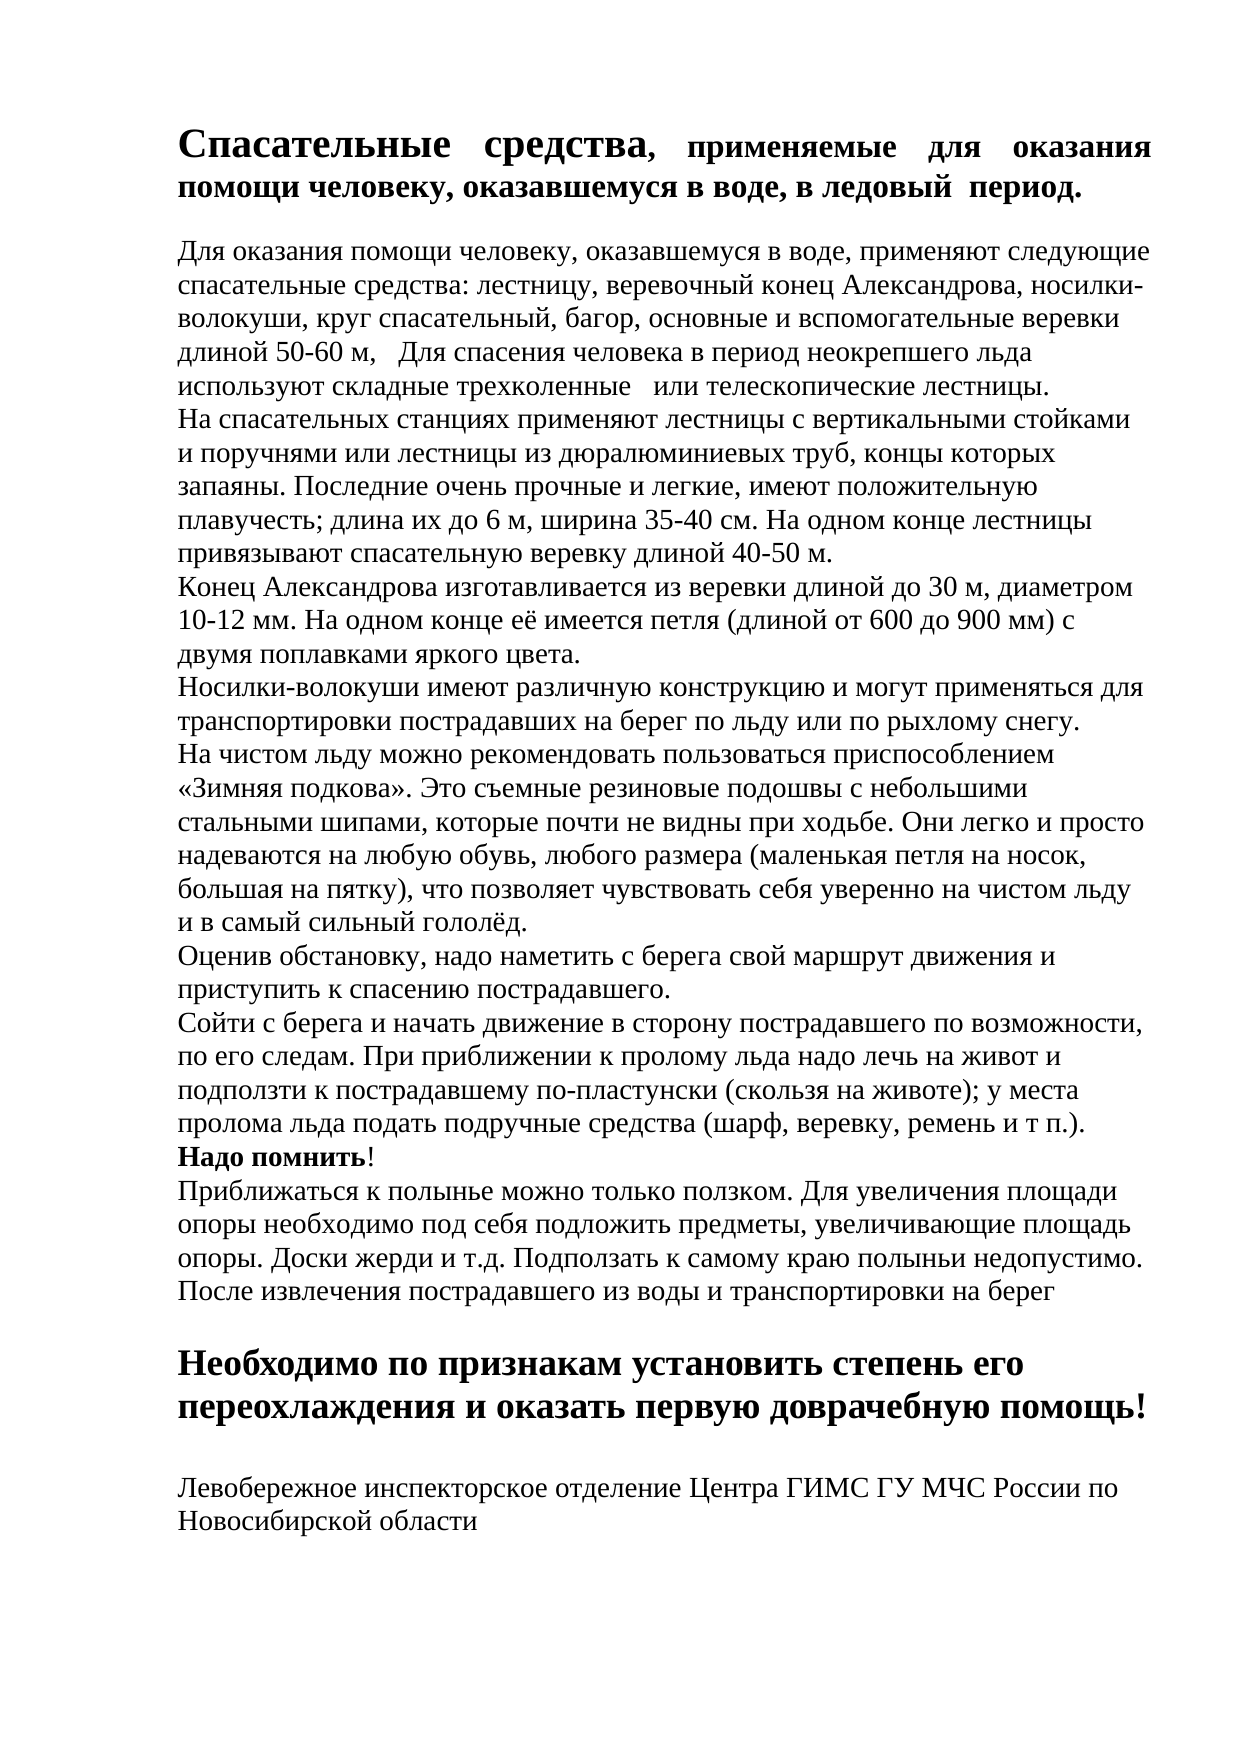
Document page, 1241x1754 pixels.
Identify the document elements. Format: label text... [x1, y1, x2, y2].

text Необходимо по признакам установить степень его переохлаждения и оказать первую доврачебную помощь! [177, 1340, 1152, 1427]
subtitle Спасательные средства, применяемые для оказания помощи человеку, оказавшемуся в воде, в ледовый период. [177, 118, 1152, 204]
text Левобережное инспекторское отделение Центра ГИМС ГУ МЧС России по Новосибирской области [177, 1470, 1152, 1537]
text Для оказания помощи человеку, оказавшемуся в воде, применяют следующие спасательные средства: лестницу, веревочный конец Александрова, носилки-волокуши, круг спасательный, багор, основные и вспомогательные веревки длиной 50-, Для спасения человека в период неокрепшего льда используют складные трехколенные или телескопические лестницы. На спасательных станциях применяют лестницы с вертикальными стойками и поручнями или лестницы из дюралюминиевых труб, концы которых запаяны. Последние очень прочные и легкие, имеют положительную плавучесть; длина их до , ширина 35-. На одном конце лестницы привязывают спасательную веревку длиной 40-. Конец Александрова изготавливается из веревки длиной до , диаметром 10-. На одном конце её имеется петля (длиной от 600 до ) с двумя поплавками яркого цвета. Носилки-волокуши имеют различную конструкцию и могут применяться для транспортировки пострадавших на берег по льду или по рыхлому снегу. На чистом льду можно рекомендовать пользоваться приспособлением «Зимняя подкова». Это съемные резиновые подошвы с небольшими стальными шипами, которые почти не видны при ходьбе. Они легко и просто надеваются на любую обувь, любого размера (маленькая петля на носок, большая на пятку), что позволяет чувствовать себя уверенно на чистом льду и в самый сильный гололёд. Оценив обстановку, надо наметить с берега свой маршрут движения и приступить к спасению пострадавшего. Сойти с берега и начать движение в сторону пострадавшего по возможности, по его следам. При приближении к пролому льда надо лечь на живот и подползти к пострадавшему по-пластунски (скользя на животе); у места пролома льда подать подручные средства (шарф, веревку, ремень и т п.). Надо помнить! Приближаться к полынье можно только ползком. Для увеличения площади опоры необходимо под себя подложить предметы, увеличивающие площадь опоры. Доски жерди и т.д. Подползать к самому краю полыньи недопустимо. После извлечения пострадавшего из воды и транспортировки на берег [177, 233, 1152, 1307]
